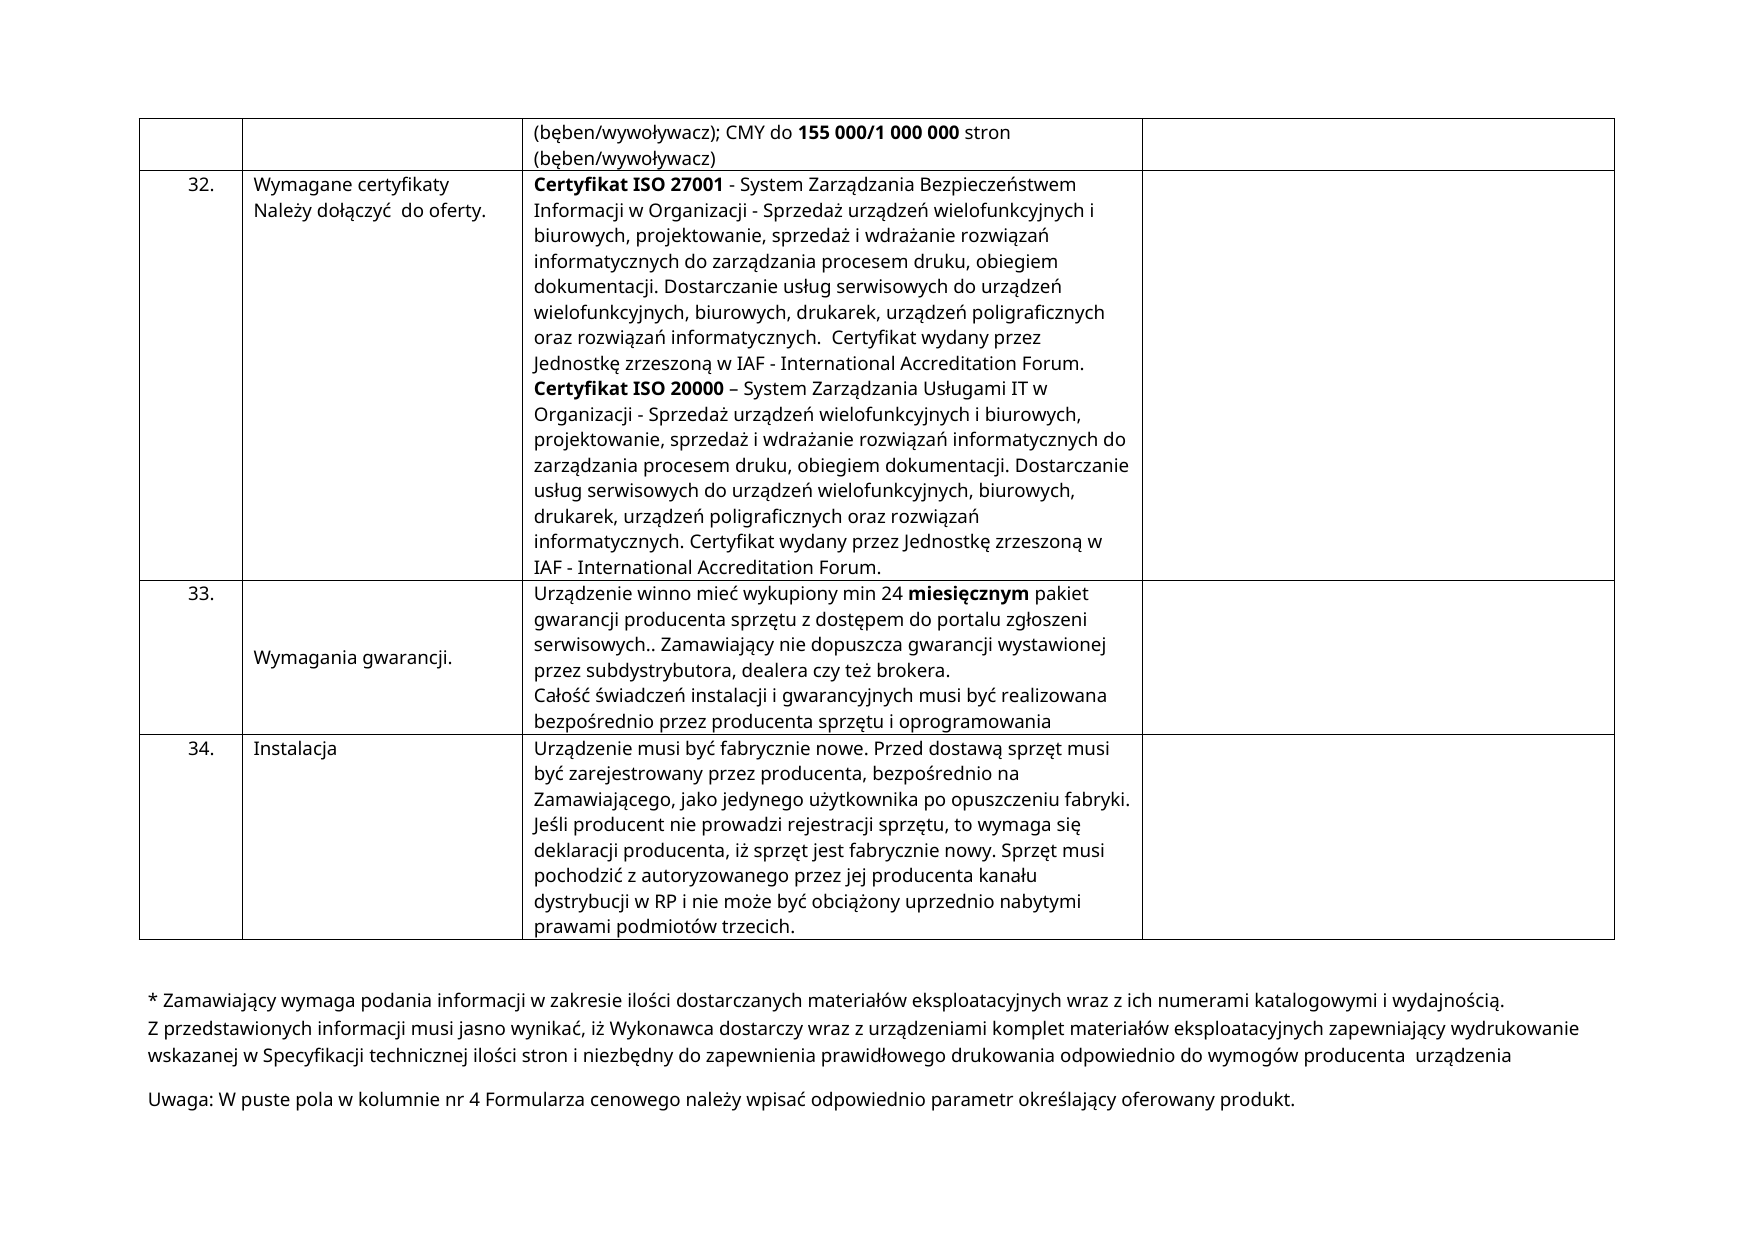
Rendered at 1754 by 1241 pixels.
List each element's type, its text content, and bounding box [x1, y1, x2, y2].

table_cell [243, 119, 522, 170]
text Uwaga: W puste pola w kolumnie nr 4 Formularza cenowego należy wpisać odpowiednio parametr określający oferowany produkt. [148, 1087, 1606, 1112]
table_cell [1143, 735, 1614, 939]
table_cell Certyfikat ISO 27001 - System Zarządzania Bezpieczeństwem Informacji w Organizacji - Sprzedaż urządzeń wielofunkcyjnych i biurowych, projektowanie, sprzedaż i wdrażanie rozwiązań informatycznych do zarządzania procesem druku, obiegiem dokumentacji. Dostarczanie usług serwisowych do urządzeń wielofunkcyjnych, biurowych, drukarek, urządzeń poligraficznych oraz rozwiązań informatycznych. Certyfikat wydany przez Jednostkę zrzeszoną w IAF - International Accreditation Forum. Certyfikat ISO 20000 – System Zarządzania Usługami IT w Organizacji - Sprzedaż urządzeń wielofunkcyjnych i biurowych, projektowanie, sprzedaż i wdrażanie rozwiązań informatycznych do zarządzania procesem druku, obiegiem dokumentacji. Dostarczanie usług serwisowych do urządzeń wielofunkcyjnych, biurowych, drukarek, urządzeń poligraficznych oraz rozwiązań informatycznych. Certyfikat wydany przez Jednostkę zrzeszoną w IAF - International Accreditation Forum. [523, 171, 1142, 580]
table_cell [140, 581, 242, 734]
table_cell [140, 735, 242, 939]
table_cell [140, 119, 242, 170]
table_cell Urządzenie musi być fabrycznie nowe. Przed dostawą sprzęt musi być zarejestrowany przez producenta, bezpośrednio na Zamawiającego, jako jedynego użytkownika po opuszczeniu fabryki. Jeśli producent nie prowadzi rejestracji sprzętu, to wymaga się deklaracji producenta, iż sprzęt jest fabrycznie nowy. Sprzęt musi pochodzić z autoryzowanego przez jej producenta kanału dystrybucji w RP i nie może być obciążony uprzednio nabytymi prawami podmiotów trzecich. [523, 735, 1142, 939]
table_cell [1143, 171, 1614, 580]
table_cell Instalacja [243, 735, 522, 939]
text * Zamawiający wymaga podania informacji w zakresie ilości dostarczanych materiałów eksploatacyjnych wraz z ich numerami katalogowymi i wydajnością. Z przedstawionych informacji musi jasno wynikać, iż Wykonawca dostarczy wraz z urządzeniami komplet materiałów eksploatacyjnych zapewniający wydrukowanie wskazanej w Specyfikacji technicznej ilości stron i niezbędny do zapewnienia prawidłowego drukowania odpowiednio do wymogów producenta urządzenia [148, 987, 1606, 1068]
table_cell [1143, 581, 1614, 734]
table_cell [140, 171, 242, 580]
table_cell Wymagania gwarancji. [243, 581, 522, 734]
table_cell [523, 119, 1142, 170]
table_cell Urządzenie winno mieć wykupiony min 24 miesięcznym pakiet gwarancji producenta sprzętu z dostępem do portalu zgłoszeni serwisowych.. Zamawiający nie dopuszcza gwarancji wystawionej przez subdystrybutora, dealera czy też brokera. Całość świadczeń instalacji i gwarancyjnych musi być realizowana bezpośrednio przez producenta sprzętu i oprogramowania [523, 581, 1142, 734]
table_cell Wymagane certyfikaty Należy dołączyć do oferty. [243, 171, 522, 580]
table_cell [1143, 119, 1614, 170]
